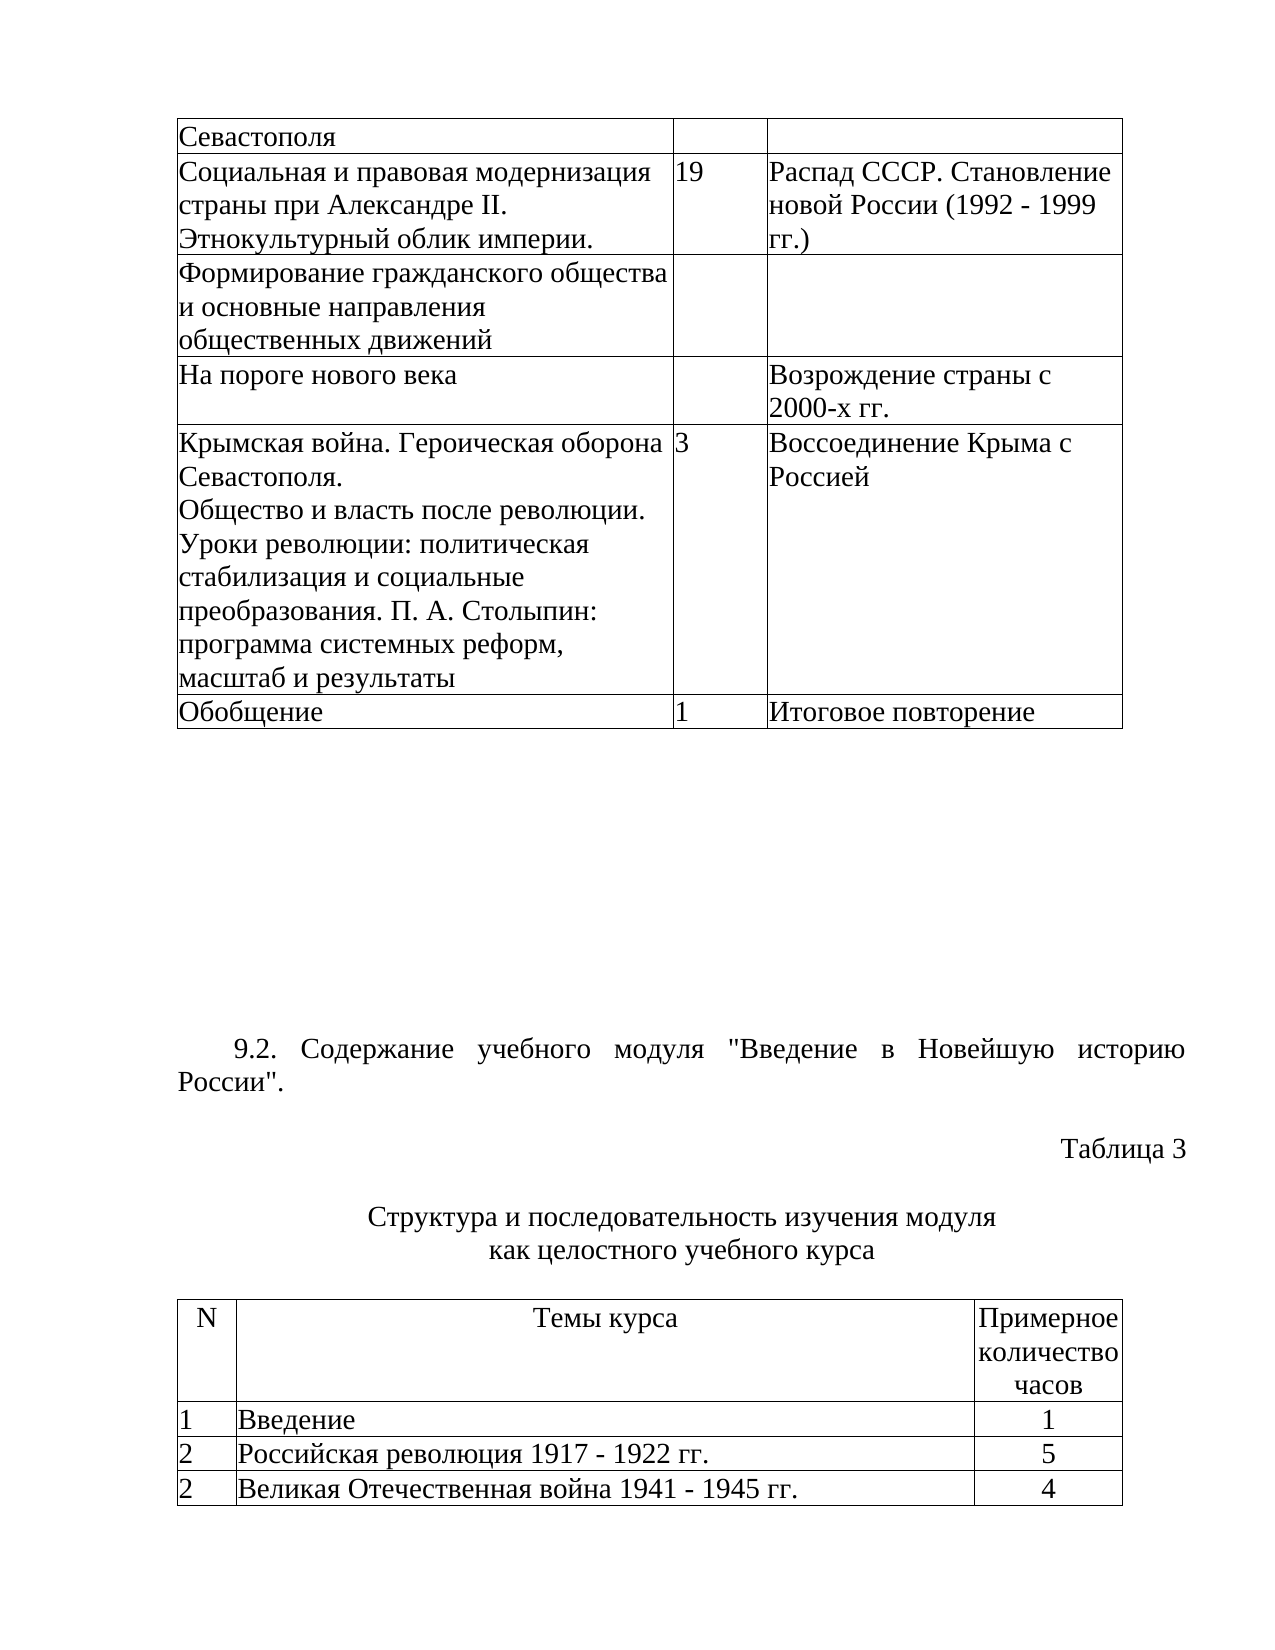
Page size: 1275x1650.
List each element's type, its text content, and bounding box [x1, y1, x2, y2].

table_cell 3 [674, 425, 767, 693]
table_cell 1 [674, 695, 767, 728]
table_cell Итоговое повторение [768, 695, 1122, 728]
table_cell [674, 357, 767, 424]
table_cell 1 [178, 1402, 236, 1436]
table_cell Социальная и правовая модернизация страны при Александре II. Этнокультурный облик империи. [178, 154, 673, 254]
table_cell На пороге нового века [178, 357, 673, 424]
table_cell 2 [178, 1437, 236, 1470]
table_cell 2 [674, 119, 767, 153]
text как целостного учебного курса [177, 1232, 1186, 1266]
table_cell Формирование гражданского общества и основные направления общественных движений [178, 255, 673, 356]
table_cell Российская революция 1917 - 1922 гг. [237, 1437, 974, 1470]
table_cell 19 [674, 154, 767, 254]
text 9.2. Содержание учебного модуля "Введение в Новейшую историю России". [177, 1031, 1186, 1098]
table_cell Возрождение страны с 2000-х гг. [768, 357, 1122, 424]
table_header Темы курса [237, 1300, 974, 1401]
table_cell Крымская война. Героическая оборона Севастополя. Общество и власть после революции. Уроки революции: политическая стабилизация и социальные преобразования. П. А. Столыпин: программа системных реформ, масштаб и результаты [178, 425, 673, 693]
table_cell Обобщение [178, 695, 673, 728]
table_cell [178, 119, 673, 153]
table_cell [768, 119, 1122, 153]
table_cell [674, 255, 767, 356]
table_cell Распад СССР. Становление новой России (1992 - 1999 гг.) [768, 154, 1122, 254]
table_cell 2 [178, 1471, 236, 1505]
table_cell 4 [975, 1471, 1122, 1505]
table_header Примерное количество часов [975, 1300, 1122, 1401]
table_cell 1 [975, 1402, 1122, 1436]
table_header N [178, 1300, 236, 1401]
table_cell [768, 255, 1122, 356]
table_cell Великая Отечественная война 1941 - 1945 гг. [237, 1471, 974, 1505]
text Структура и последовательность изучения модуля [177, 1199, 1186, 1232]
text Таблица 3 [177, 1132, 1186, 1165]
table_cell 5 [975, 1437, 1122, 1470]
table_cell Введение [237, 1402, 974, 1436]
table_cell Воссоединение Крыма с Россией [768, 425, 1122, 693]
